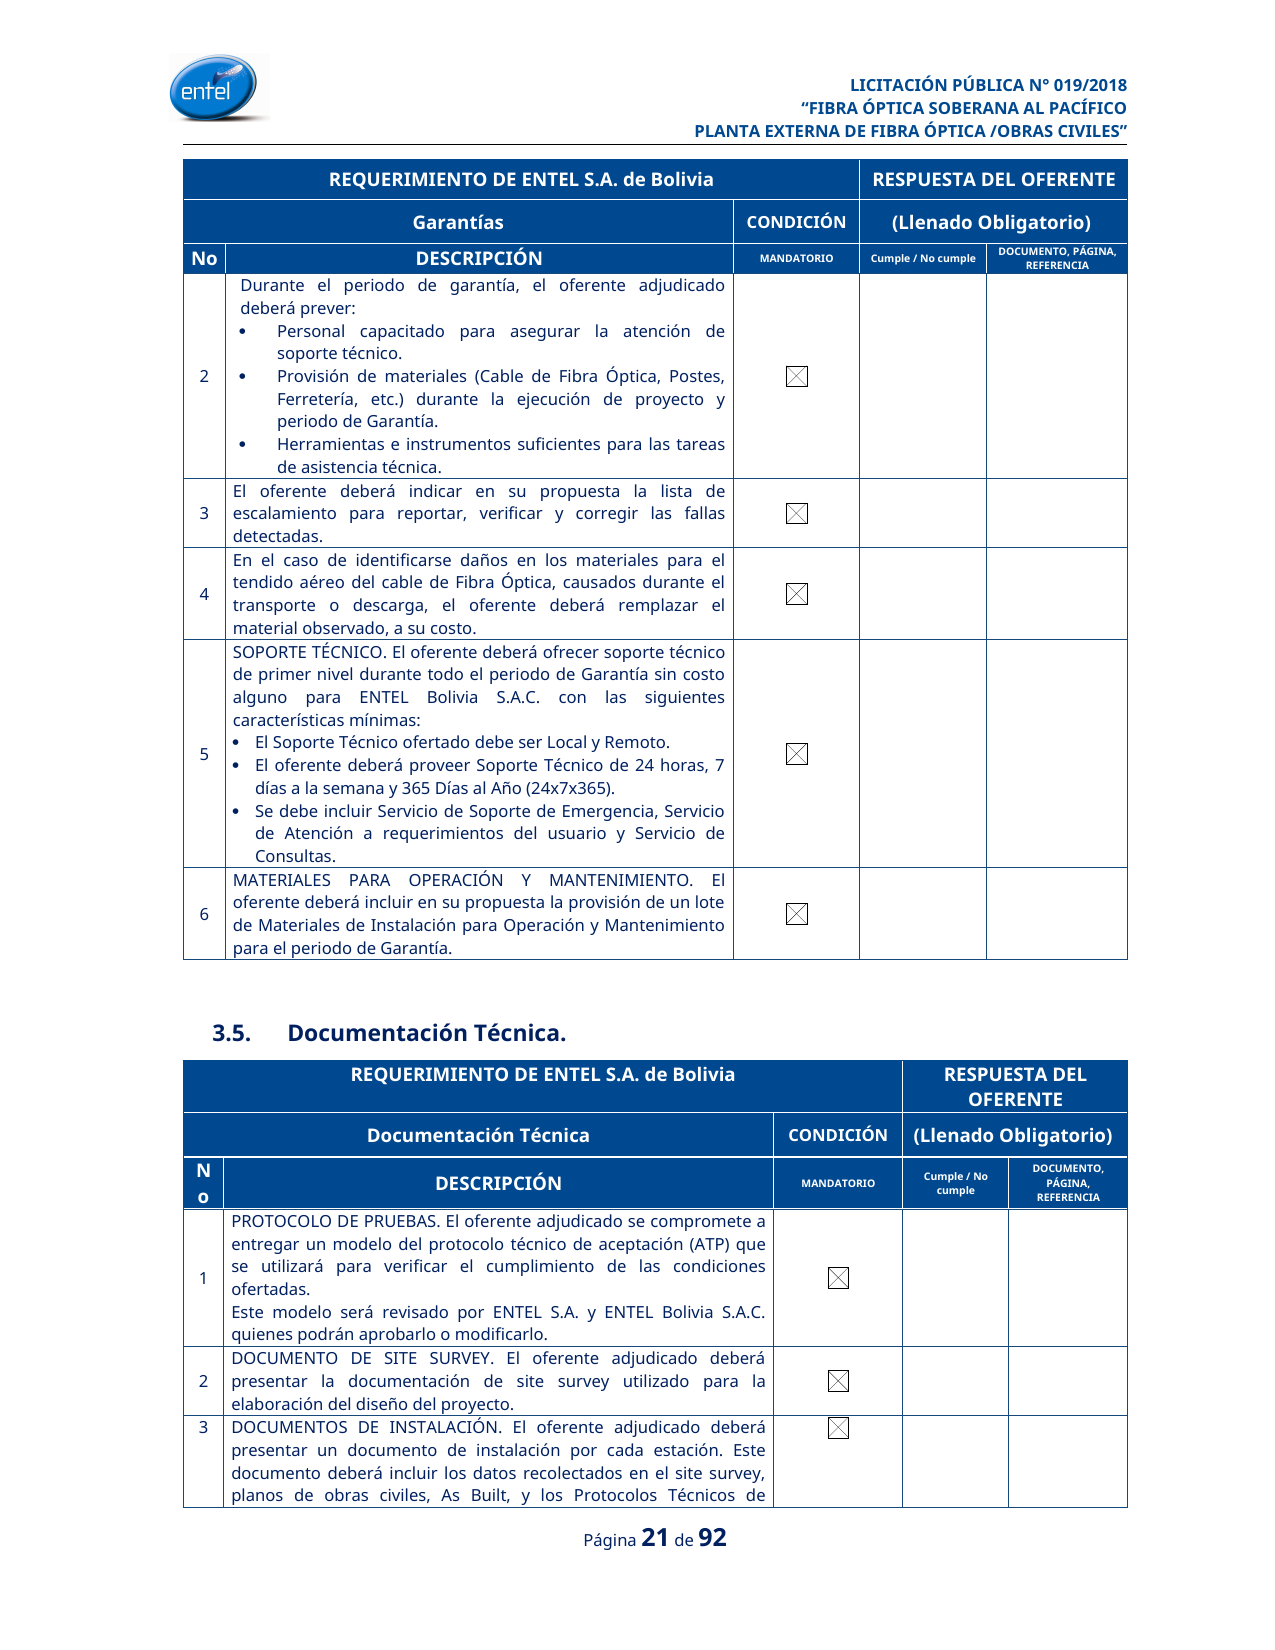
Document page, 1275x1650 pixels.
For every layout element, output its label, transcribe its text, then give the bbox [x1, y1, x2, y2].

table_cell Garantías [184, 200, 733, 243]
table_cell (Llenado Obligatorio) [903, 1113, 1127, 1156]
table_cell CONDICIÓN [774, 1113, 902, 1156]
table_cell [987, 479, 1127, 547]
table_cell [734, 548, 859, 639]
table_header RESPUESTA DEL OFERENTE [903, 1061, 1127, 1112]
table_header RESPUESTA DEL OFERENTE [860, 160, 1127, 199]
table_cell No [184, 244, 225, 273]
table_cell [734, 479, 859, 547]
table_cell [987, 548, 1127, 639]
table_cell [734, 274, 859, 478]
table_cell El oferente deberá indicar en su propuesta la lista de escalamiento para reportar, verificar y corregir las fallas detectadas. [226, 479, 733, 547]
table_cell [987, 274, 1127, 478]
table_cell 3 [184, 479, 225, 547]
list Documentación Técnica. [212, 1016, 1127, 1048]
picture [169, 53, 270, 122]
table_cell En el caso de identificarse daños en los materiales para el tendido aéreo del cable de Fibra Óptica, causados durante el transporte o descarga, el oferente deberá remplazar el material observado, a su costo. [226, 548, 733, 639]
table_cell [860, 479, 986, 547]
table_cell 1 [184, 1210, 223, 1346]
table_cell [860, 548, 986, 639]
table_cell 2 [184, 274, 225, 478]
table_cell [987, 868, 1127, 959]
table_cell DESCRIPCIÓN [226, 244, 733, 273]
table_cell DOCUMENTO DE SITE SURVEY. El oferente adjudicado deberá presentar la documentación de site survey utilizado para la elaboración del diseño del proyecto. [224, 1347, 773, 1415]
table_header REQUERIMIENTO DE ENTEL S.A. de Bolivia [184, 160, 859, 199]
table_cell 2 [184, 1347, 223, 1415]
table_cell [860, 868, 986, 959]
table_header REQUERIMIENTO DE ENTEL S.A. de Bolivia [184, 1061, 902, 1112]
table_cell DOCUMENTO, PÁGINA, REFERENCIA [987, 244, 1127, 273]
table_cell [860, 640, 986, 867]
table_cell Cumple / No cumple [903, 1158, 1008, 1208]
table_cell [734, 640, 859, 867]
table_cell [987, 640, 1127, 867]
table_cell [860, 274, 986, 478]
table_cell MANDATORIO [774, 1158, 902, 1208]
table_cell [1009, 1416, 1127, 1507]
table_cell Cumple / No cumple [860, 244, 986, 273]
table_cell [1009, 1210, 1127, 1346]
table_cell MANDATORIO [734, 244, 859, 273]
table_cell SOPORTE TÉCNICO. El oferente deberá ofrecer soporte técnico de primer nivel durante todo el periodo de Garantía sin costo alguno para ENTEL Bolivia S.A.C. con las siguientes características mínimas: El Soporte Técnico ofertado debe ser Local y Remoto. El oferente deberá proveer Soporte Técnico de 24 horas, 7 días a la semana y 365 Días al Año (24x7x365). Se debe incluir Servicio de Soporte de Emergencia, Servicio de Atención a requerimientos del usuario y Servicio de Consultas. [226, 640, 733, 867]
table_cell Durante el periodo de garantía, el oferente adjudicado deberá prever: Personal capacitado para asegurar la atención de soporte técnico. Provisión de materiales (Cable de Fibra Óptica, Postes, Ferretería, etc.) durante la ejecución de proyecto y periodo de Garantía. Herramientas e instrumentos suficientes para las tareas de asistencia técnica. [226, 274, 733, 478]
table_cell PROTOCOLO DE PRUEBAS. El oferente adjudicado se compromete a entregar un modelo del protocolo técnico de aceptación (ATP) que se utilizará para verificar el cumplimiento de las condiciones ofertadas. Este modelo será revisado por ENTEL S.A. y ENTEL Bolivia S.A.C. quienes podrán aprobarlo o modificarlo. [224, 1210, 773, 1346]
table_cell 6 [184, 868, 225, 959]
table_cell [734, 868, 859, 959]
table_cell [903, 1210, 1008, 1346]
table_cell DOCUMENTO, PÁGINA, REFERENCIA [1009, 1158, 1127, 1208]
table_cell MATERIALES PARA OPERACIÓN Y MANTENIMIENTO. El oferente deberá incluir en su propuesta la provisión de un lote de Materiales de Instalación para Operación y Mantenimiento para el periodo de Garantía. [226, 868, 733, 959]
table_cell [903, 1416, 1008, 1507]
table_cell No [184, 1158, 223, 1208]
table_cell (Llenado Obligatorio) [860, 200, 1127, 243]
table_cell 5 [184, 640, 225, 867]
table_cell 3 [184, 1416, 223, 1507]
table_cell Documentación Técnica [184, 1113, 773, 1156]
table_cell [774, 1347, 902, 1415]
table_cell DESCRIPCIÓN [224, 1158, 773, 1208]
table_cell [774, 1210, 902, 1346]
table_cell [1009, 1347, 1127, 1415]
table_cell [903, 1347, 1008, 1415]
table_cell 4 [184, 548, 225, 639]
table_cell [774, 1416, 902, 1507]
table_cell CONDICIÓN [734, 200, 859, 243]
